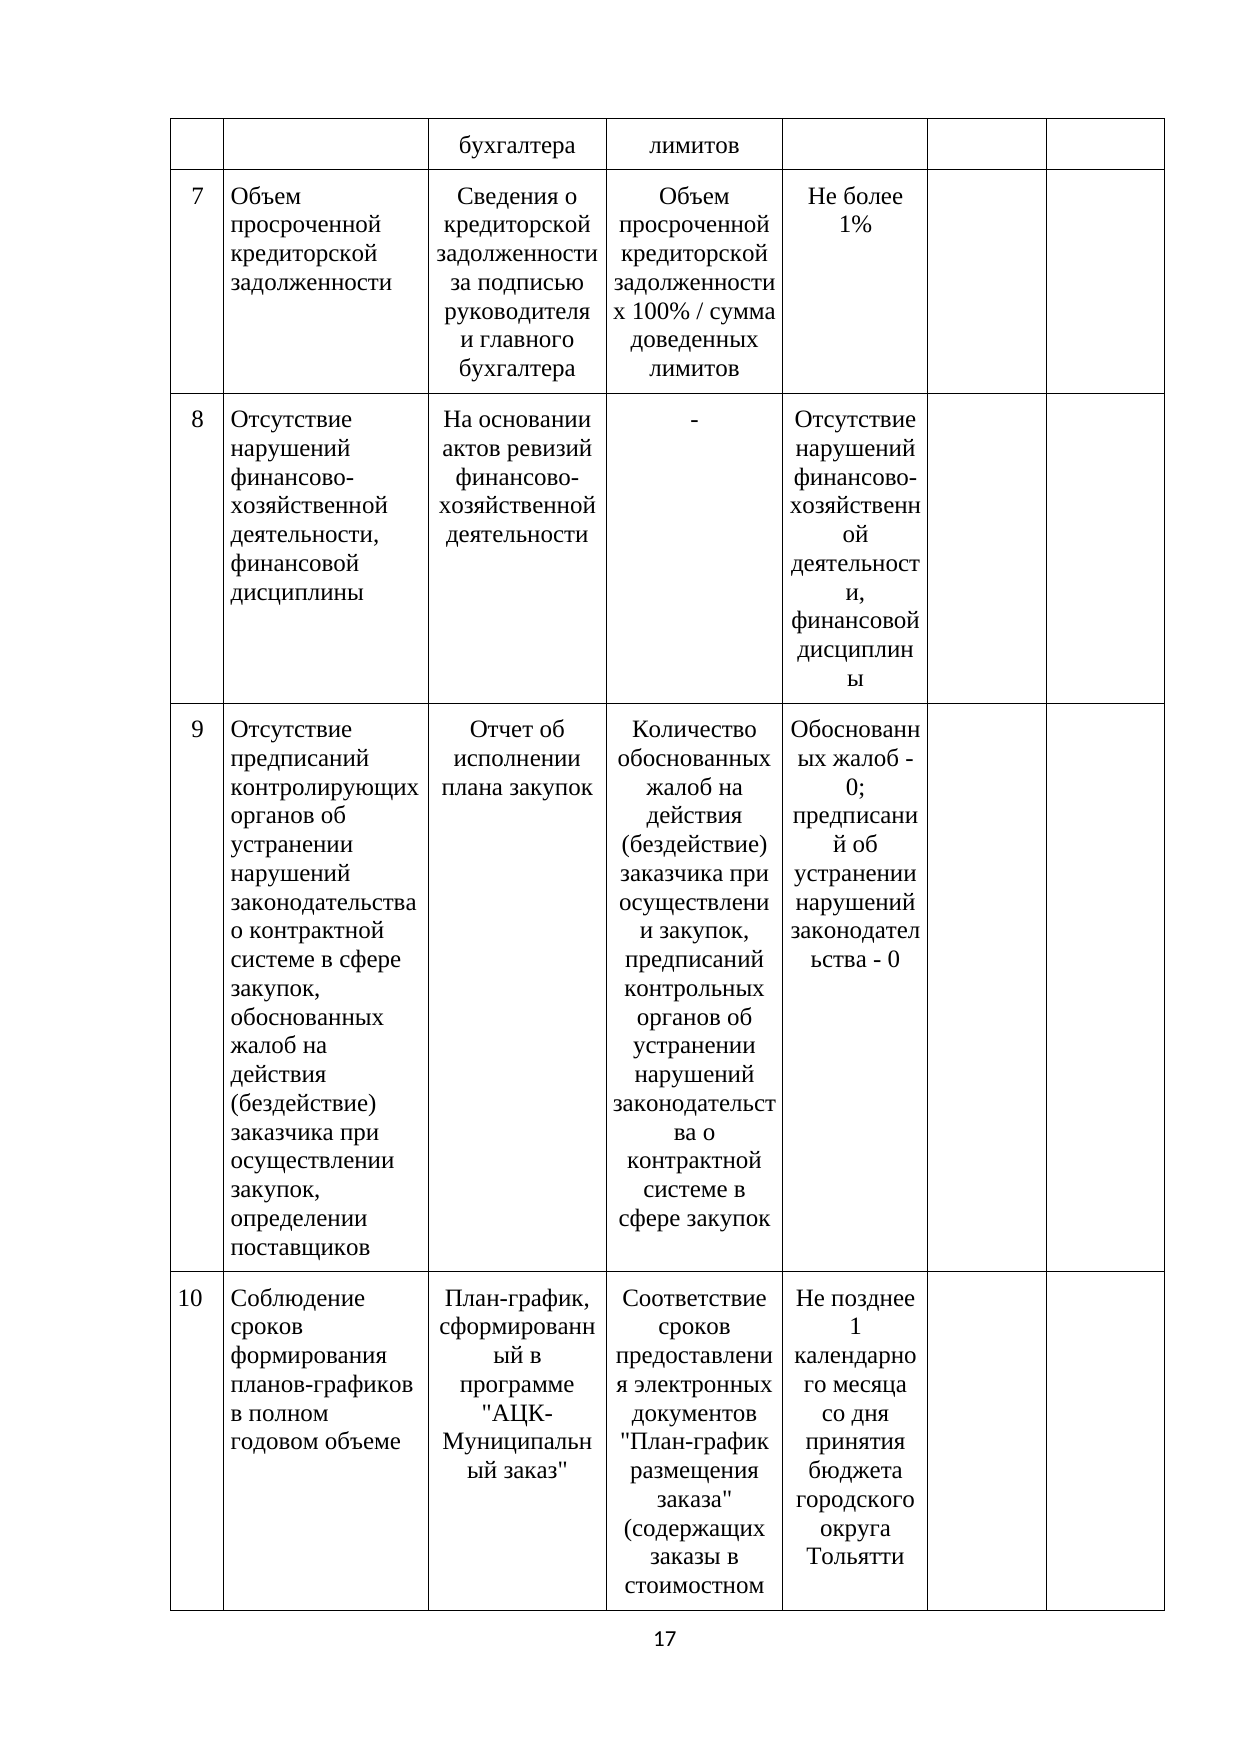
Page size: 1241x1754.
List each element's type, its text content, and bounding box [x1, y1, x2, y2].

table_cell Обоснованных жалоб - 0; предписаний об устранении нарушений законодательства - 0 [783, 704, 927, 1271]
table_cell 6 [171, 119, 223, 169]
table_cell Объем просроченной кредиторской задолженности x 100% / сумма доведенных лимитов [607, 170, 782, 393]
table_cell 9 [171, 704, 223, 1271]
table_cell [1047, 704, 1164, 1271]
table_cell 8 [171, 394, 223, 702]
table_cell 7 [171, 170, 223, 393]
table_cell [429, 1272, 606, 1609]
table_cell [1047, 394, 1164, 702]
table_cell Отсутствие нарушений финансово-хозяйственной деятельности, финансовой дисциплины [224, 394, 428, 702]
table_cell 10 [171, 1272, 223, 1609]
table_cell Не более 1% [783, 170, 927, 393]
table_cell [224, 119, 428, 169]
table_cell [928, 1272, 1046, 1609]
table_cell [928, 170, 1046, 393]
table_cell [429, 119, 606, 169]
table_cell - [607, 394, 782, 702]
table_cell [928, 704, 1046, 1271]
table_cell [1047, 119, 1164, 169]
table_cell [607, 119, 782, 169]
table_cell Количество обоснованных жалоб на действия (бездействие) заказчика при осуществлении закупок, предписаний контрольных органов об устранении нарушений законодательства о контрактной системе в сфере закупок [607, 704, 782, 1271]
table_cell [1047, 1272, 1164, 1609]
table_cell На основании актов ревизий финансово-хозяйственной деятельности [429, 394, 606, 702]
table_cell [928, 394, 1046, 702]
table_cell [607, 1272, 782, 1609]
table_cell 0% [783, 119, 927, 169]
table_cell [224, 1272, 428, 1609]
table_cell Объем просроченной кредиторской задолженности [224, 170, 428, 393]
table_cell Отчет об исполнении плана закупок [429, 704, 606, 1271]
table_cell Отсутствие предписаний контролирующих органов об устранении нарушений законодательства о контрактной системе в сфере закупок, обоснованных жалоб на действия (бездействие) заказчика при осуществлении закупок, определении поставщиков [224, 704, 428, 1271]
table_cell [928, 119, 1046, 169]
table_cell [783, 1272, 927, 1609]
table_cell [1047, 170, 1164, 393]
table_cell Сведения о кредиторской задолженности за подписью руководителя и главного бухгалтера [429, 170, 606, 393]
table_cell Отсутствие нарушений финансово-хозяйственной деятельности, финансовой дисциплины [783, 394, 927, 702]
